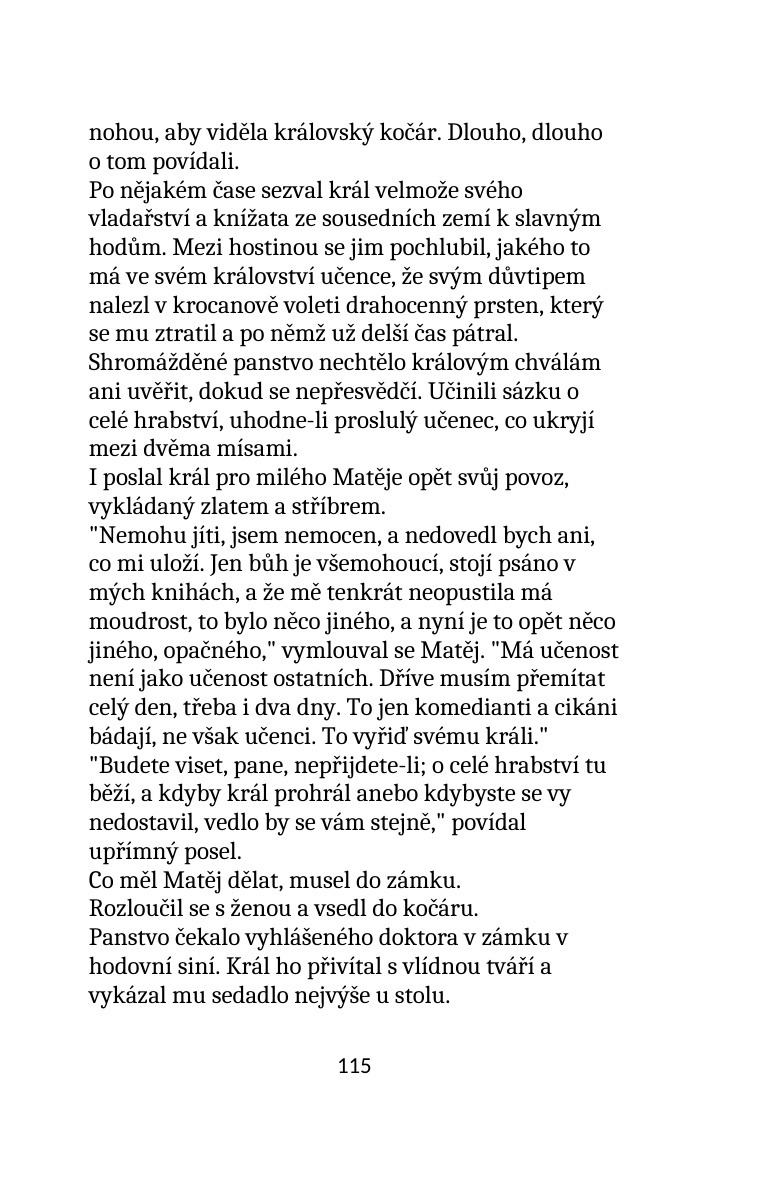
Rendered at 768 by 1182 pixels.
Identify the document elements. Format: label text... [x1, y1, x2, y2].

text I poslal král pro milého Matěje opět svůj povoz, vykládaný zlatem a stříbrem. [89, 463, 620, 521]
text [89, 118, 620, 176]
text "Budete viset, pane, nepřijdete-li; o celé hrabství tu běží, a kdyby král prohrál anebo kdybyste se vy nedostavil, vedlo by se vám stejně," povídal upřímný posel. [89, 751, 620, 866]
text Panstvo čekalo vyhlášeného doktora v zámku v hodovní siní. Král ho přivítal s vlídnou tváří a vykázal mu sedadlo nejvýše u stolu. [89, 923, 620, 1009]
text "Nemohu jíti, jsem nemocen, a nedovedl bych ani, co mi uloží. Jen bůh je všemohoucí, stojí psáno v mých knihách, a že mě tenkrát neopustila má moudrost, to bylo něco jiného, a nyní je to opět něco jiného, opačného," vymlouval se Matěj. "Má učenost není jako učenost ostatních. Dříve musím přemítat celý den, třeba i dva dny. To jen komedianti a cikáni bádají, ne však učenci. To vyřiď svému králi." [89, 521, 620, 751]
text Rozloučil se s ženou a vsedl do kočáru. [89, 894, 620, 923]
text Shromážděné panstvo nechtělo královým chválám ani uvěřit, dokud se nepřesvědčí. Učinili sázku o celé hrabství, uhodne-li proslulý učenec, co ukryjí mezi dvěma mísami. [89, 348, 620, 463]
text Co měl Matěj dělat, musel do zámku. [89, 866, 620, 894]
text Po nějakém čase sezval král velmože svého vladařství a knížata ze sousedních zemí k slavným hodům. Mezi hostinou se jim pochlubil, jakého to má ve svém království učence, že svým důvtipem nalezl v krocanově voleti drahocenný prsten, který se mu ztratil a po němž už delší čas pátral. [89, 176, 620, 348]
